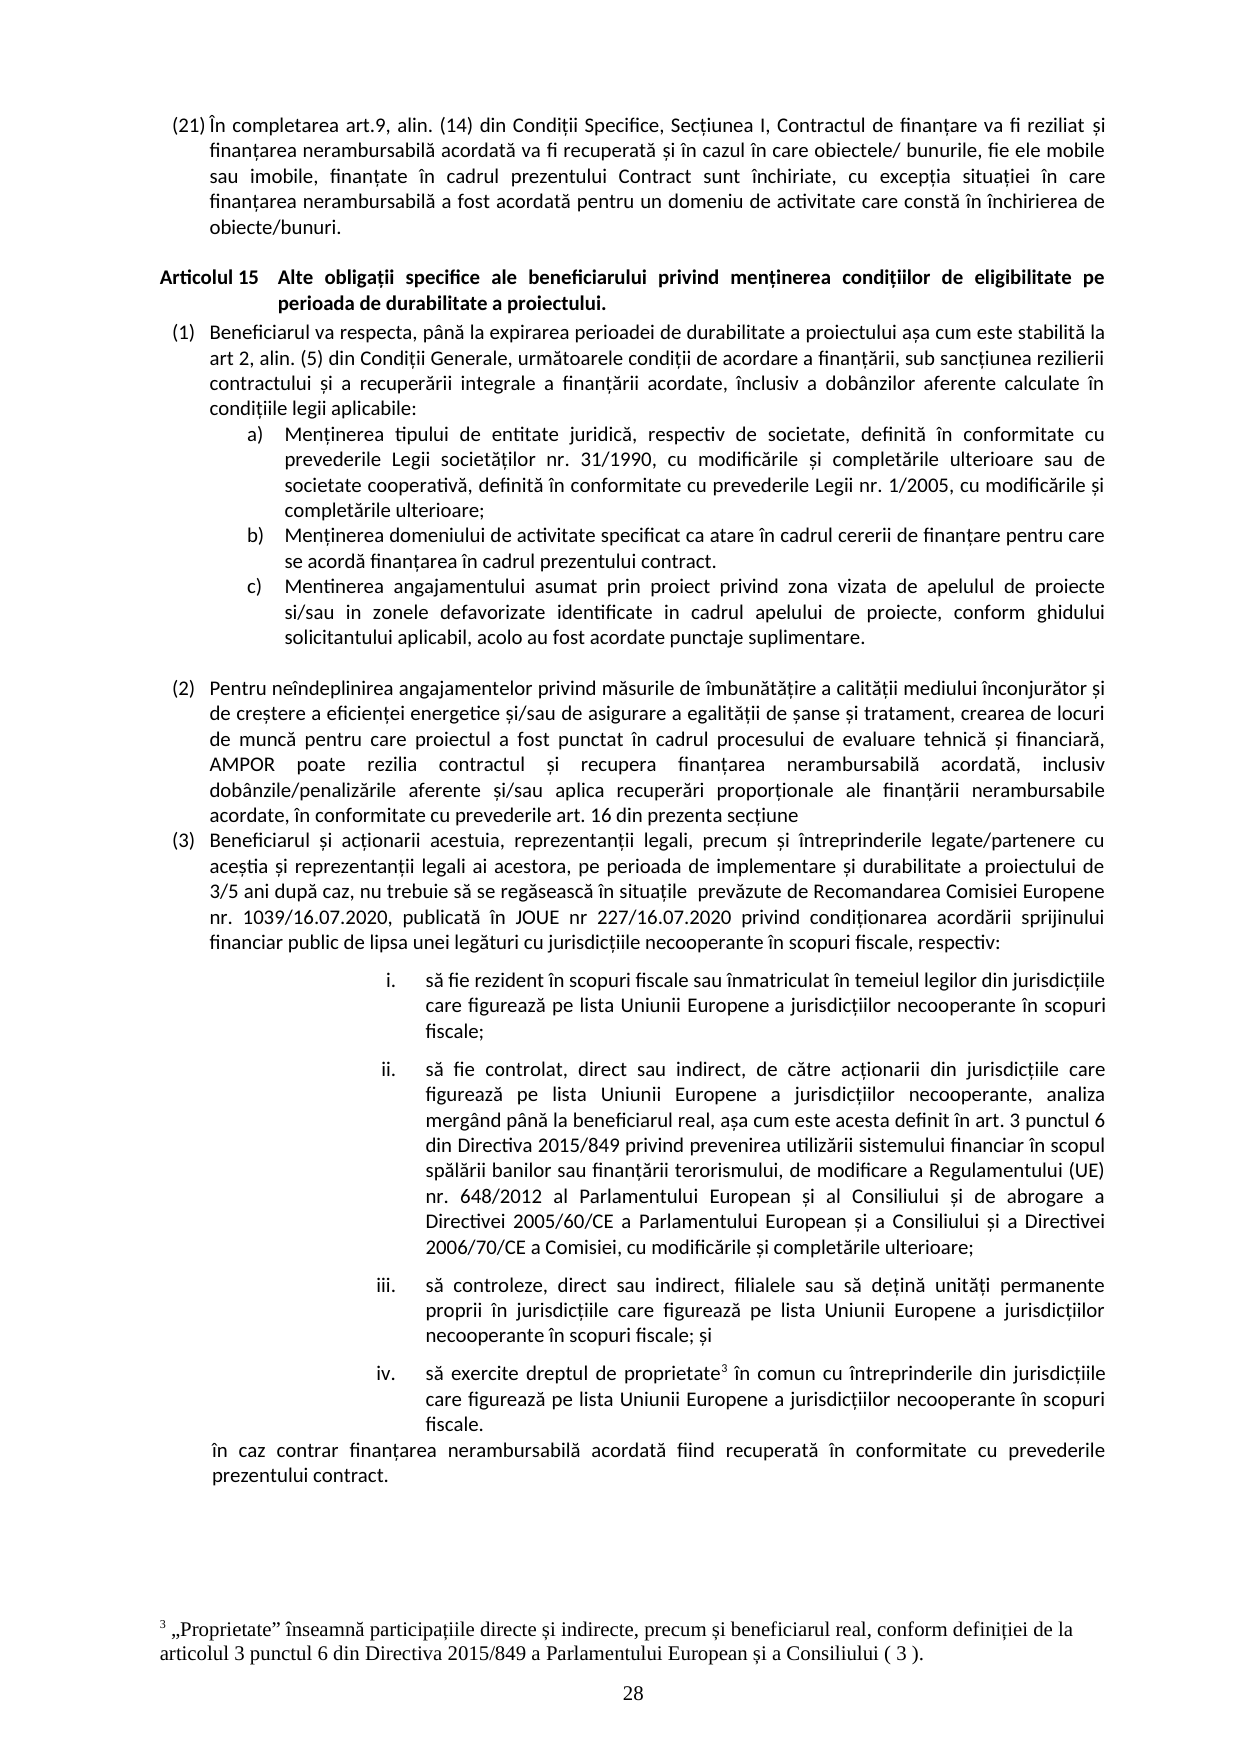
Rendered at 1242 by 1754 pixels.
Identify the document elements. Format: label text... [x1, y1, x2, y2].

list Mentinerea angajamentului asumat prin proiect privind zona vizata de apelulul de proiecte si/sau in zonele defavorizate identificate in cadrul apelului de proiecte, conform ghidului solicitantului aplicabil, acolo au fost acordate punctaje suplimentare. [247, 573, 1106, 650]
list să fie controlat, direct sau indirect, de către acționarii din jurisdicțiile care figurează pe lista Uniunii Europene a jurisdicțiilor necooperante, analiza mergând până la beneficiarul real, așa cum este acesta definit în art. 3 punctul 6 din Directiva 2015/849 privind prevenirea utilizării sistemului financiar în scopul spălării banilor sau finanțării terorismului, de modificare a Regulamentului (UE) nr. 648/2012 al Parlamentului European și al Consiliului și de abrogare a Directivei 2005/60/CE a Parlamentului European și a Consiliului și a Directivei 2006/70/CE a Comisiei, cu modificările și completările ulterioare; [396, 1056, 1106, 1259]
list Beneficiarul și acționarii acestuia, reprezentanții legali, precum și întreprinderile legate/partenere cu aceștia și reprezentanții legali ai acestora, pe perioada de implementare și durabilitate a proiectului de 3/5 ani după caz, nu trebuie să se regăsească în situațile prevăzute de Recomandarea Comisiei Europene nr. 1039/16.07.2020, publicată în JOUE nr 227/16.07.2020 privind condiționarea acordării sprijinului financiar public de lipsa unei legături cu jurisdicțiile necooperante în scopuri fiscale, respectiv: [172, 828, 1106, 955]
list să controleze, direct sau indirect, filialele sau să dețină unități permanente proprii în jurisdicțiile care figurează pe lista Uniunii Europene a jurisdicțiilor necooperante în scopuri fiscale; și [396, 1272, 1106, 1348]
list Menținerea tipului de entitate juridică, respectiv de societate, definită în conformitate cu prevederile Legii societăților nr. 31/1990, cu modificările și completările ulterioare sau de societate cooperativă, definită în conformitate cu prevederile Legii nr. 1/2005, cu modificările și completările ulterioare; [247, 421, 1106, 523]
list Beneficiarul va respecta, până la expirarea perioadei de durabilitate a proiectului așa cum este stabilită la art 2, alin. (5) din Condiții Generale, următoarele condiții de acordare a finanțării, sub sancțiunea rezilierii contractului și a recuperării integrale a finanțării acordate, înclusiv a dobânzilor aferente calculate în condițiile legii aplicabile: [172, 319, 1106, 421]
list să fie rezident în scopuri fiscale sau înmatriculat în temeiul legilor din jurisdicțiile care figurează pe lista Uniunii Europene a jurisdicțiilor necooperante în scopuri fiscale; [396, 967, 1106, 1043]
list Alte obligații specifice ale beneficiarului privind menținerea condițiilor de eligibilitate pe perioada de durabilitate a proiectului. [159, 264, 1106, 315]
text în caz contrar finanțarea nerambursabilă acordată fiind recuperată în conformitate cu prevederile prezentului contract. [212, 1437, 1106, 1488]
list În completarea art.9, alin. (14) din Condiții Specifice, Secțiunea I, Contractul de finanțare va fi reziliat şi finanţarea nerambursabilă acordată va fi recuperată şi în cazul în care obiectele/ bunurile, fie ele mobile sau imobile, finanţate în cadrul prezentului Contract sunt închiriate, cu excepția situației în care finanțarea nerambursabilă a fost acordată pentru un domeniu de activitate care constă în închirierea de obiecte/bunuri. [172, 112, 1106, 239]
list Pentru neîndeplinirea angajamentelor privind măsurile de îmbunătățire a calității mediului înconjurător și de creștere a eficienței energetice și/sau de asigurare a egalității de șanse și tratament, crearea de locuri de muncă pentru care proiectul a fost punctat în cadrul procesului de evaluare tehnică și financiară, AMPOR poate rezilia contractul și recupera finanțarea nerambursabilă acordată, inclusiv dobânzile/penalizările aferente și/sau aplica recuperări proporționale ale finanțării nerambursabile acordate, în conformitate cu prevederile art. 16 din prezenta secțiune [172, 675, 1106, 828]
list Menținerea domeniului de activitate specificat ca atare în cadrul cererii de finanțare pentru care se acordă finanțarea în cadrul prezentului contract. [247, 523, 1106, 573]
list să exercite dreptul de proprietate în comun cu întreprinderile din jurisdicțiile care figurează pe lista Uniunii Europene a jurisdicțiilor necooperante în scopuri fiscale. [396, 1361, 1106, 1437]
